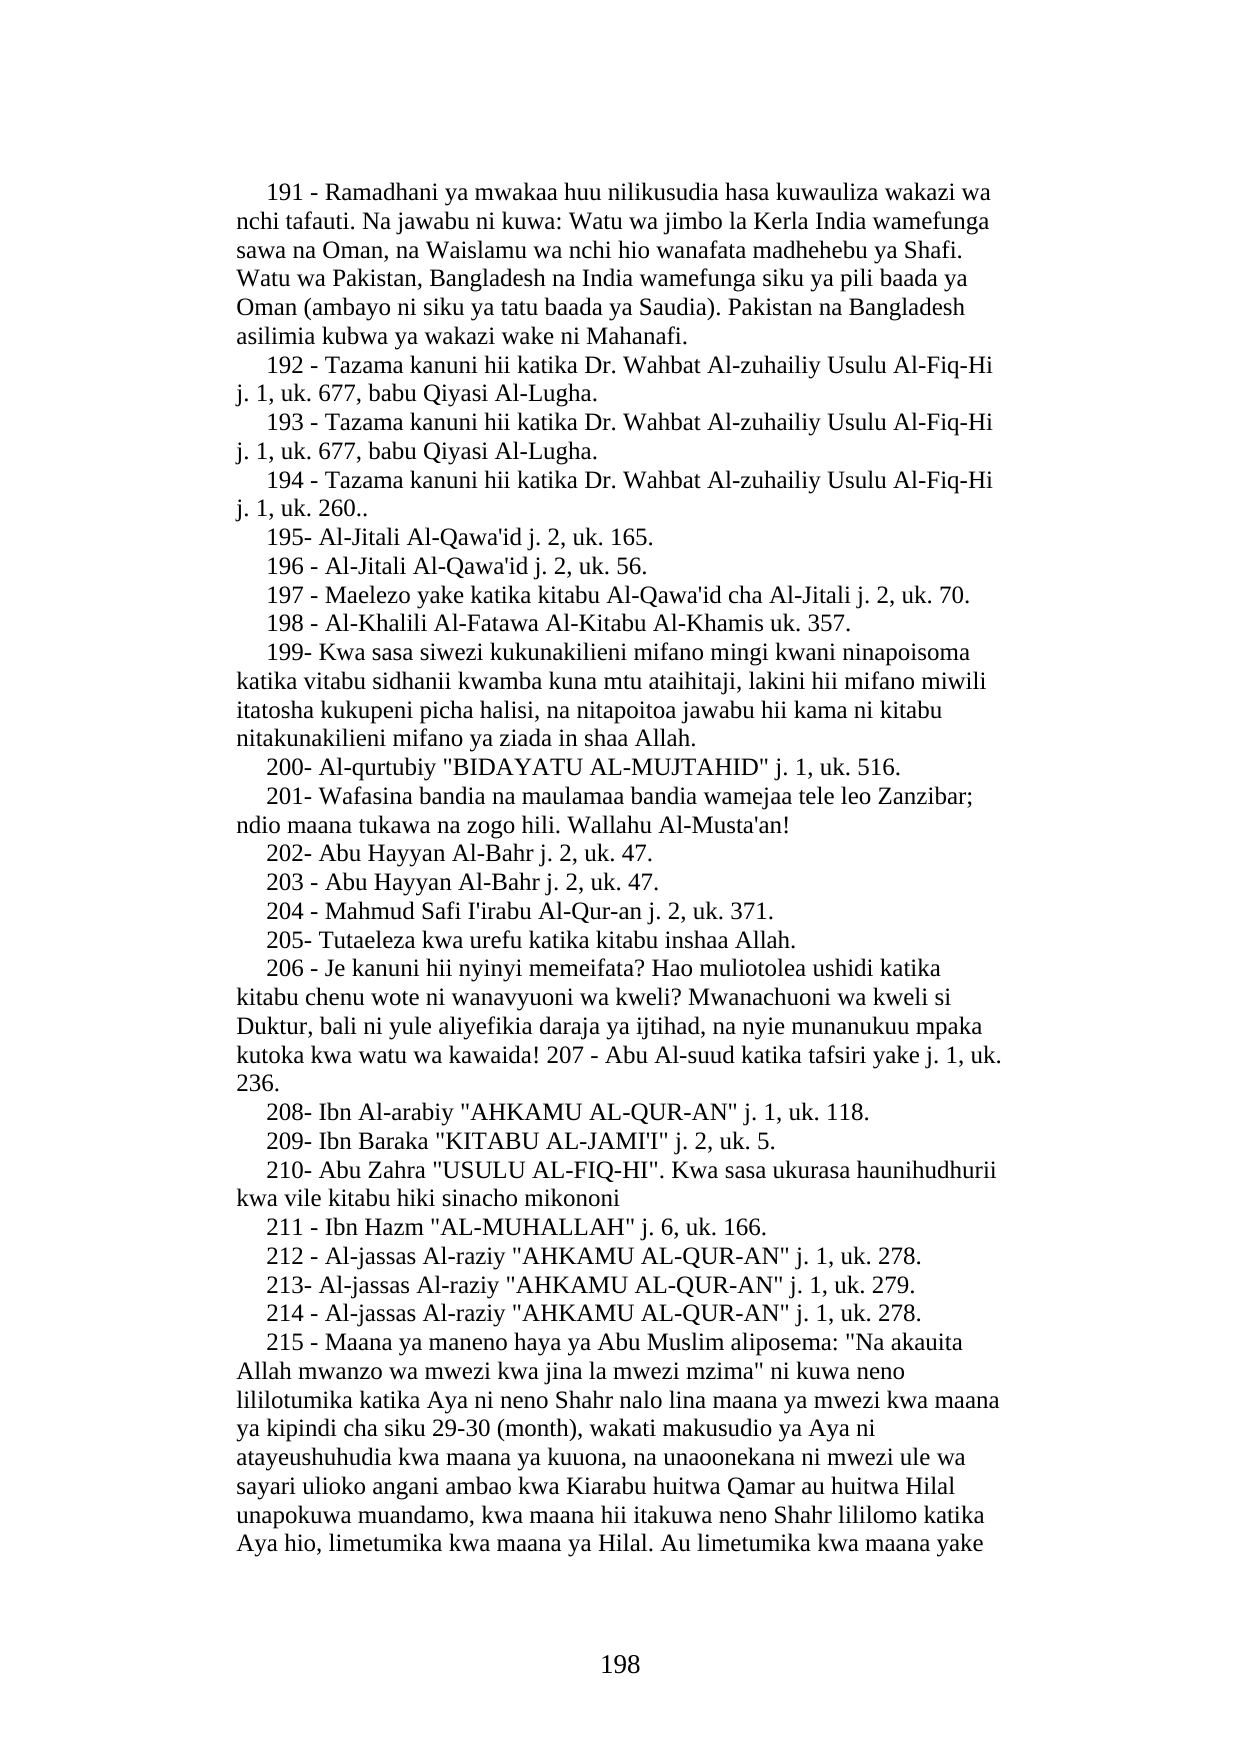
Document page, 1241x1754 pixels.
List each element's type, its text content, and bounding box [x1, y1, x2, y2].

text 191 - Ramadhani ya mwakaa huu nilikusudia hasa kuwauliza wakazi wa nchi tafauti. Na jawabu ni kuwa: Watu wa jimbo la Kerla India wamefunga sawa na Oman, na Waislamu wa nchi hio wanafata madhehebu ya Shafi. Watu wa Pakistan, Bangladesh na India wamefunga siku ya pili baada ya Oman (ambayo ni siku ya tatu baada ya Saudia). Pakistan na Bangladesh asilimia kubwa ya wakazi wake ni Mahanafi. [236, 177, 1004, 350]
text 203 - Abu Hayyan Al-Bahr j. 2, uk. 47. [236, 867, 1004, 896]
text 206 - Je kanuni hii nyinyi memeifata? Hao muliotolea ushidi katika kitabu chenu wote ni wanavyuoni wa kweli? Mwanachuoni wa kweli si Duktur, bali ni yule aliyefikia daraja ya ijtihad, na nyie munanukuu mpaka kutoka kwa watu wa kawaida! 207 - Abu Al-suud katika tafsiri yake j. 1, uk. 236. [236, 953, 1004, 1097]
text 208- Ibn Al-arabiy "AHKAMU AL-QUR-AN" j. 1, uk. 118. [236, 1097, 1004, 1126]
text 201- Wafasina bandia na maulamaa bandia wamejaa tele leo Zanzibar; ndio maana tukawa na zogo hili. Wallahu Al-Musta'an! [236, 781, 1004, 838]
text 202- Abu Hayyan Al-Bahr j. 2, uk. 47. [236, 838, 1004, 867]
text 198 - Al-Khalili Al-Fatawa Al-Kitabu Al-Khamis uk. 357. [236, 608, 1004, 637]
text 204 - Mahmud Safi I'irabu Al-Qur-an j. 2, uk. 371. [236, 896, 1004, 925]
text 210- Abu Zahra "USULU AL-FIQ-HI". Kwa sasa ukurasa haunihudhurii kwa vile kitabu hiki sinacho mikononi [236, 1155, 1004, 1212]
text 199- Kwa sasa siwezi kukunakilieni mifano mingi kwani ninapoisoma katika vitabu sidhanii kwamba kuna mtu ataihitaji, lakini hii mifano miwili itatosha kukupeni picha halisi, na nitapoitoa jawabu hii kama ni kitabu nitakunakilieni mifano ya ziada in shaa Allah. [236, 637, 1004, 752]
text 194 - Tazama kanuni hii katika Dr. Wahbat Al-zuhailiy Usulu Al-Fiq-Hi j. 1, uk. 260.. [236, 465, 1004, 522]
text 195- Al-Jitali Al-Qawa'id j. 2, uk. 165. [236, 522, 1004, 551]
text 200- Al-qurtubiy "BIDAYATU AL-MUJTAHID" j. 1, uk. 516. [236, 752, 1004, 781]
text 209- Ibn Baraka "KITABU AL-JAMI'I" j. 2, uk. 5. [236, 1126, 1004, 1155]
text 193 - Tazama kanuni hii katika Dr. Wahbat Al-zuhailiy Usulu Al-Fiq-Hi j. 1, uk. 677, babu Qiyasi Al-Lugha. [236, 407, 1004, 465]
text 205- Tutaeleza kwa urefu katika kitabu inshaa Allah. [236, 925, 1004, 953]
text 196 - Al-Jitali Al-Qawa'id j. 2, uk. 56. [236, 551, 1004, 580]
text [236, 1327, 1004, 1557]
text 213- Al-jassas Al-raziy "AHKAMU AL-QUR-AN" j. 1, uk. 279. [236, 1270, 1004, 1298]
text 211 - Ibn Hazm "AL-MUHALLAH" j. 6, uk. 166. [236, 1212, 1004, 1241]
text 192 - Tazama kanuni hii katika Dr. Wahbat Al-zuhailiy Usulu Al-Fiq-Hi j. 1, uk. 677, babu Qiyasi Al-Lugha. [236, 350, 1004, 407]
text 197 - Maelezo yake katika kitabu Al-Qawa'id cha Al-Jitali j. 2, uk. 70. [236, 580, 1004, 608]
text 212 - Al-jassas Al-raziy "AHKAMU AL-QUR-AN" j. 1, uk. 278. [236, 1241, 1004, 1270]
text 214 - Al-jassas Al-raziy "AHKAMU AL-QUR-AN" j. 1, uk. 278. [236, 1298, 1004, 1327]
